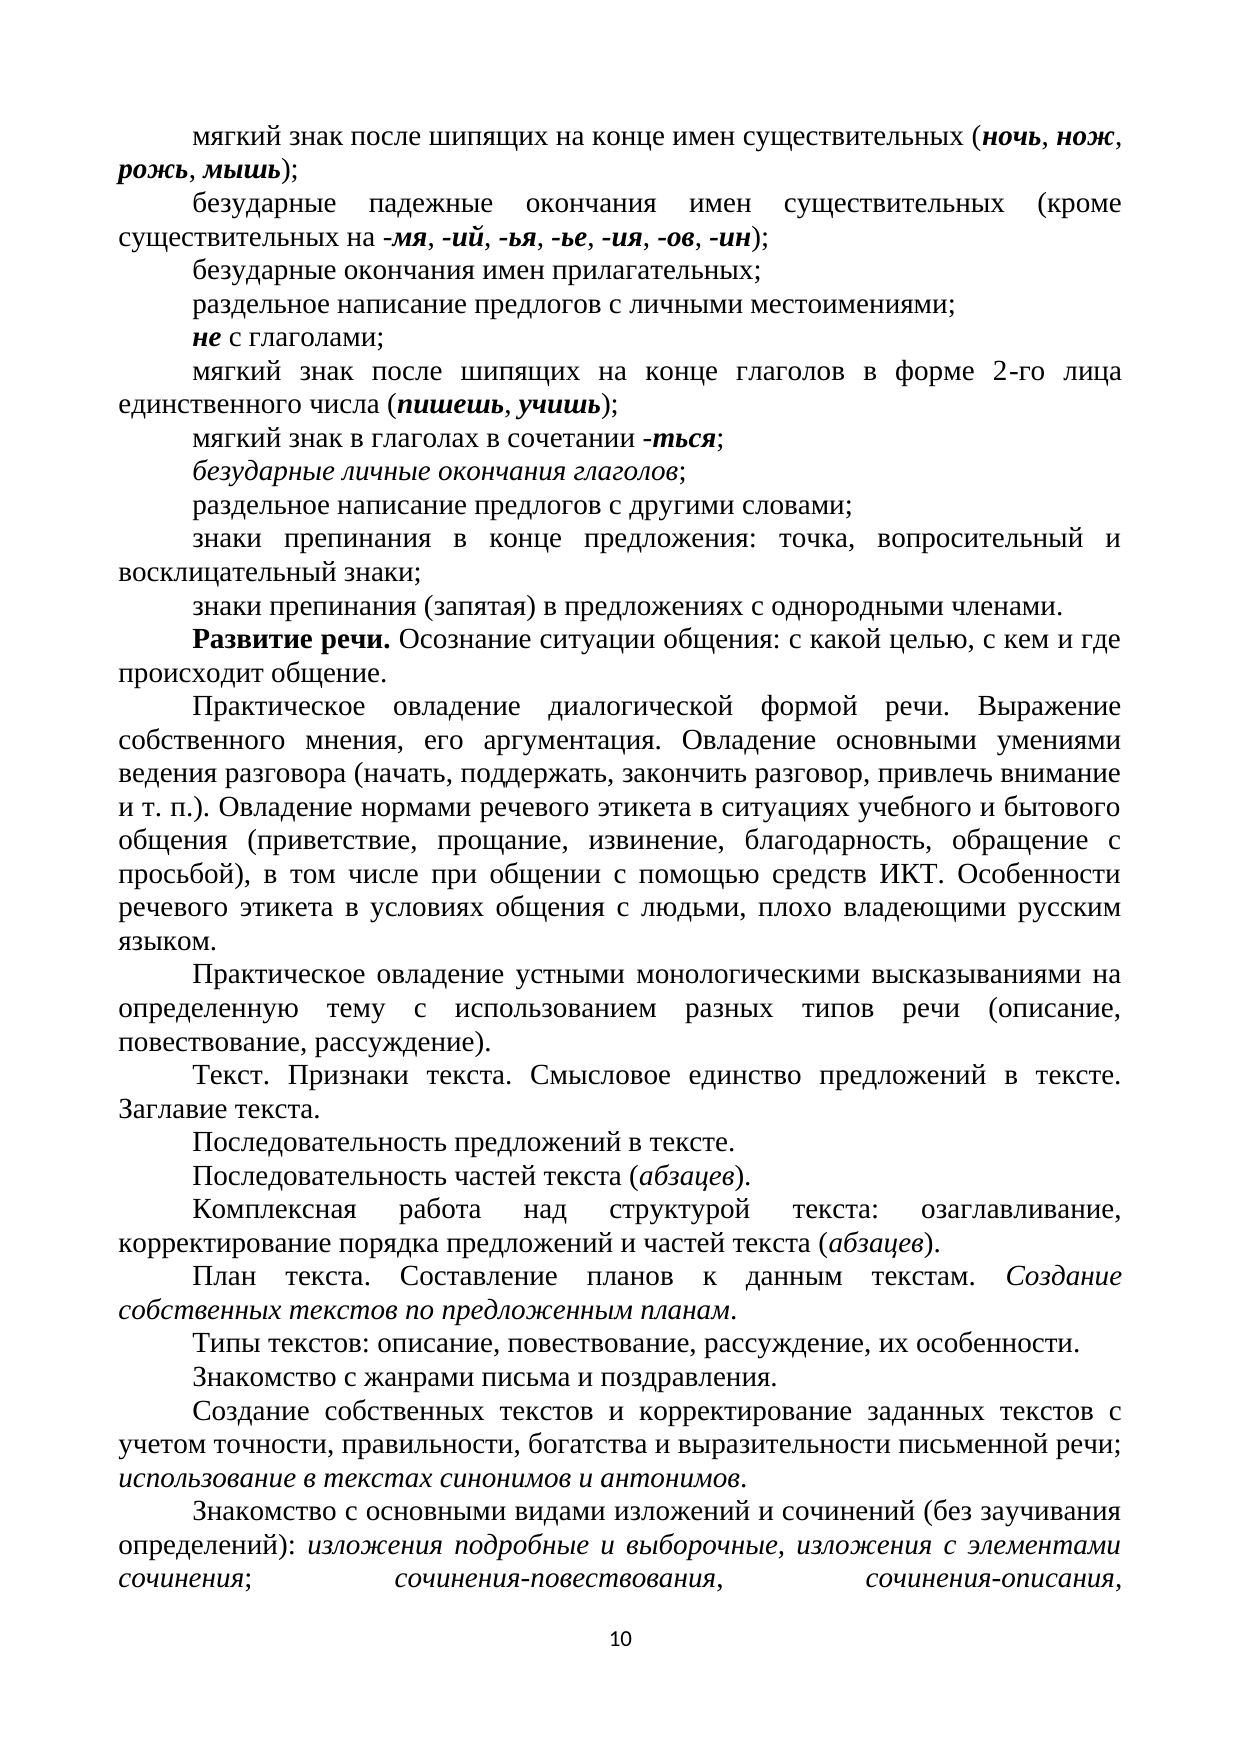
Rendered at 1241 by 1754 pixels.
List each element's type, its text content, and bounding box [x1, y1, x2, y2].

text знаки препинания (запятая) в предложениях с однородными членами. [118, 588, 1122, 621]
text безударные падежные окончания имен существительных (кроме существительных на -мя, -ий, -ья, -ье, -ия, -ов, -ин); [118, 185, 1122, 252]
text Знакомство с жанрами письма и поздравления. [118, 1359, 1122, 1393]
text Практическое овладение устными монологическими высказываниями на определенную тему с использованием разных типов речи (описание, повествование, рассуждение). [118, 957, 1122, 1057]
text раздельное написание предлогов с личными местоимениями; [118, 286, 1122, 319]
text мягкий знак после шипящих на конце глаголов в форме 2-го лица единственного числа (пишешь, учишь); [118, 353, 1122, 420]
text План текста. Составление планов к данным текстам. Создание собственных текстов по предложенным планам. [118, 1258, 1122, 1326]
text мягкий знак после шипящих на конце имен существительных (ночь, нож, рожь, мышь); [118, 118, 1122, 185]
text безударные окончания имен прилагательных; [118, 252, 1122, 286]
text не с глаголами; [118, 319, 1122, 353]
text Развитие речи. Осознание ситуации общения: с какой целью, с кем и где происходит общение. [118, 621, 1122, 688]
text Практическое овладение диалогической формой речи. Выражение собственного мнения, его аргументация. Овладение основными умениями ведения разговора (начать, поддержать, закончить разговор, привлечь внимание и т. п.). Овладение нормами речевого этикета в ситуациях учебного и бытового общения (приветствие, прощание, извинение, благодарность, обращение с просьбой), в том числе при общении с помощью средств ИКТ. Особенности речевого этикета в условиях общения с людьми, плохо владеющими русским языком. [118, 688, 1122, 957]
text безударные личные окончания глаголов; [118, 453, 1122, 487]
text Типы текстов: описание, повествование, рассуждение, их особенности. [118, 1326, 1122, 1359]
text Комплексная работа над структурой текста: озаглавливание, корректирование порядка предложений и частей текста (абзацев). [118, 1191, 1122, 1258]
text мягкий знак в глаголах в сочетании -ться; [118, 420, 1122, 453]
text раздельное написание предлогов с другими словами; [118, 487, 1122, 521]
text Текст. Признаки текста. Смысловое единство предложений в тексте. Заглавие текста. [118, 1057, 1122, 1124]
text Последовательность частей текста (абзацев). [118, 1158, 1122, 1191]
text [118, 1493, 1122, 1594]
text знаки препинания в конце предложения: точка, вопросительный и восклицательный знаки; [118, 521, 1122, 588]
text Создание собственных текстов и корректирование заданных текстов с учетом точности, правильности, богатства и выразительности письменной речи; использование в текстах синонимов и антонимов. [118, 1393, 1122, 1493]
text Последовательность предложений в тексте. [118, 1124, 1122, 1158]
